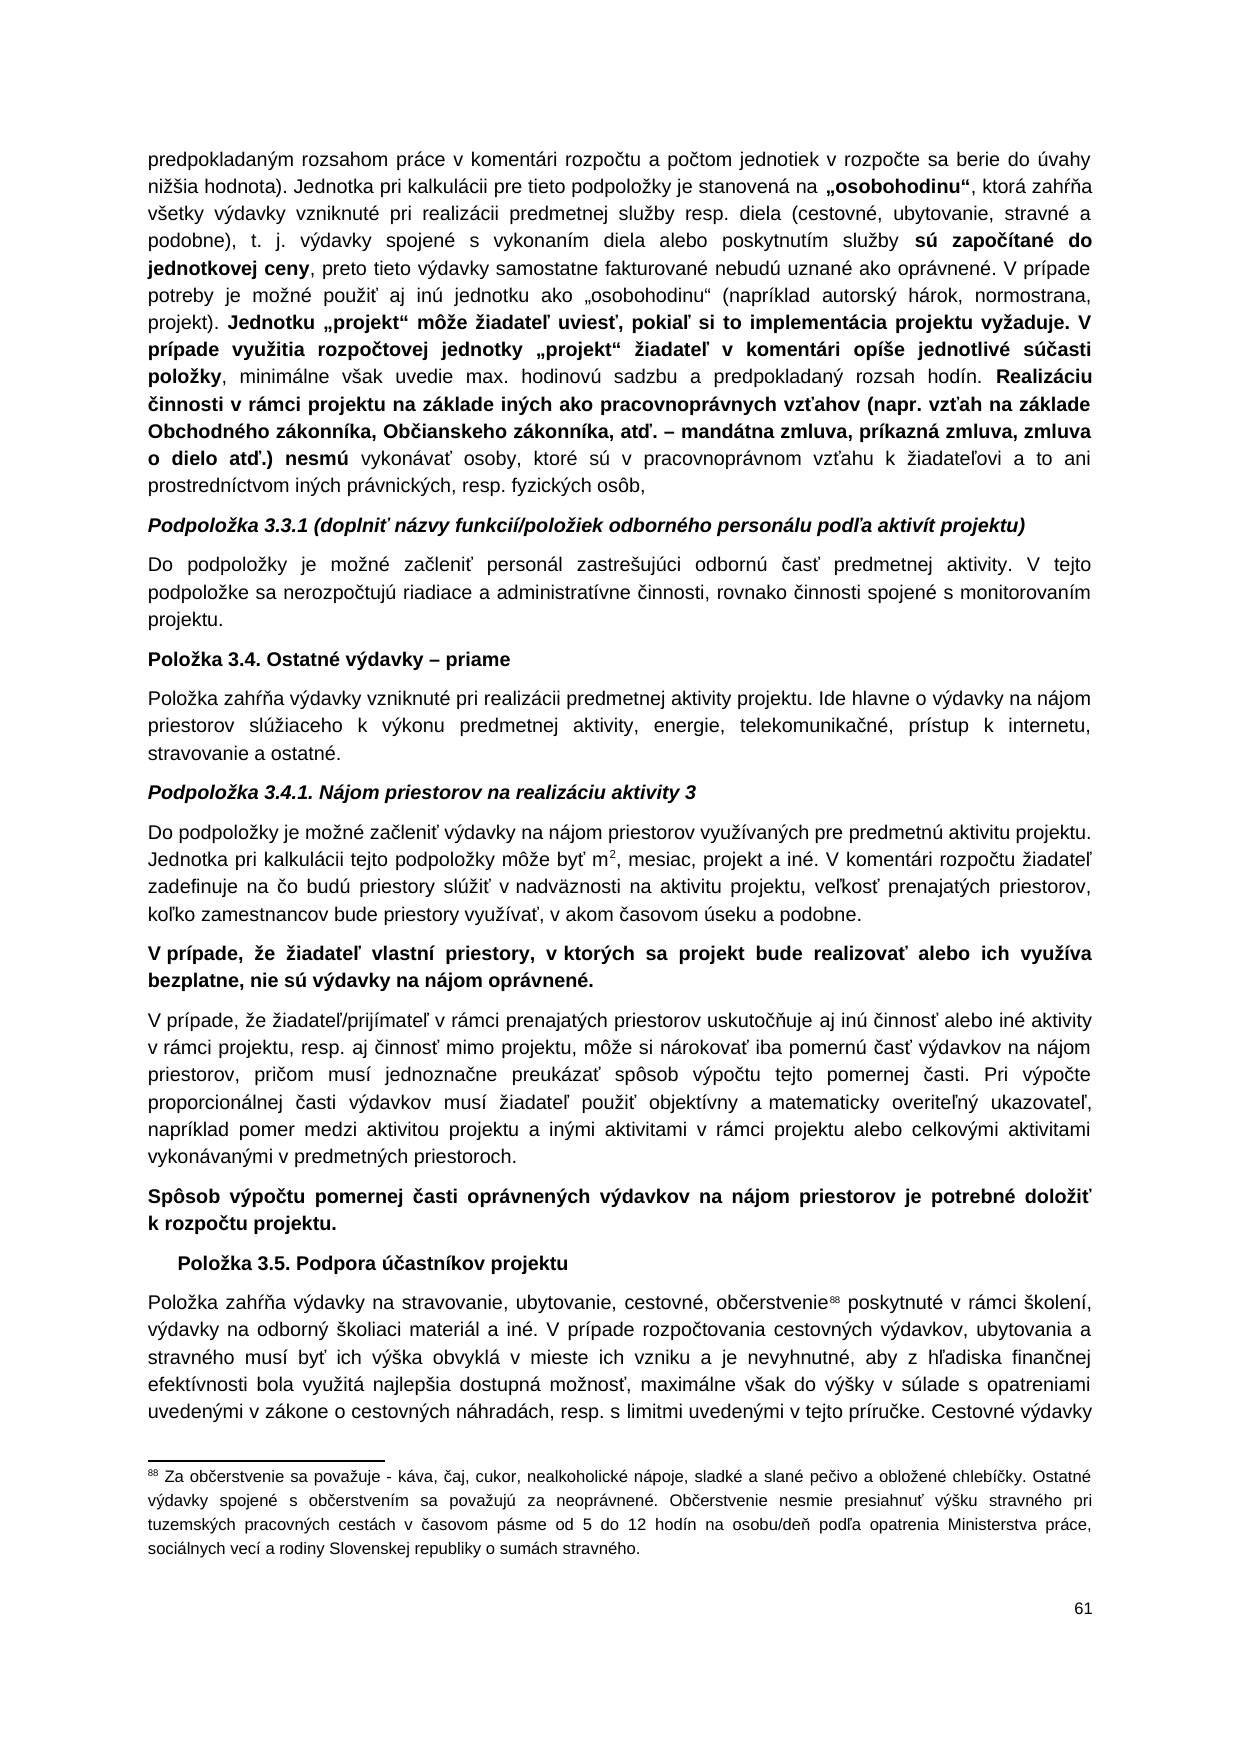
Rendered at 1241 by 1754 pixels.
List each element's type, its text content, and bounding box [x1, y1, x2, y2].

text V prípade, že žiadateľ/prijímateľ v rámci prenajatých priestorov uskutočňuje aj inú činnosť alebo iné aktivity v rámci projektu, resp. aj činnosť mimo projektu, môže si nárokovať iba pomernú časť výdavkov na nájom priestorov, pričom musí jednoznačne preukázať spôsob výpočtu tejto pomernej časti. Pri výpočte proporcionálnej časti výdavkov musí žiadateľ použiť objektívny a matematicky overiteľný ukazovateľ, napríklad pomer medzi aktivitou projektu a inými aktivitami v rámci projektu alebo celkovými aktivitami vykonávanými v predmetných priestoroch. [148, 1009, 1092, 1168]
text Spôsob výpočtu pomernej časti oprávnených výdavkov na nájom priestorov je potrebné doložiť k rozpočtu projektu. [148, 1184, 1092, 1234]
text Položka 3.4. Ostatné výdavky – priame [148, 647, 1092, 670]
text Položka 3.5. Podpora účastníkov projektu [177, 1251, 1092, 1274]
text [148, 1291, 1092, 1423]
text Do podpoložky je možné začleniť personál zastrešujúci odbornú časť predmetnej aktivity. V tejto podpoložke sa nerozpočtujú riadiace a administratívne činnosti, rovnako činnosti spojené s monitorovaním projektu. [148, 553, 1092, 630]
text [148, 148, 1092, 497]
text Podpoložka 3.3.1 (doplniť názvy funkcií/položiek odborného personálu podľa aktivít projektu) [148, 514, 1092, 536]
text V prípade, že žiadateľ vlastní priestory, v ktorých sa projekt bude realizovať alebo ich využíva bezplatne, nie sú výdavky na nájom oprávnené. [148, 942, 1092, 992]
text Podpoložka 3.4.1. Nájom priestorov na realizáciu aktivity 3 [148, 781, 1092, 804]
text Do podpoložky je možné začleniť výdavky na nájom priestorov využívaných pre predmetnú aktivitu projektu. Jednotka pri kalkulácii tejto podpoložky môže byť m2, mesiac, projekt a iné. V komentári rozpočtu žiadateľ zadefinuje na čo budú priestory slúžiť v nadväznosti na aktivitu projektu, veľkosť prenajatých priestorov, koľko zamestnancov bude priestory využívať, v akom časovom úseku a podobne. [148, 821, 1092, 925]
text Položka zahŕňa výdavky vzniknuté pri realizácii predmetnej aktivity projektu. Ide hlavne o výdavky na nájom priestorov slúžiaceho k výkonu predmetnej aktivity, energie, telekomunikačné, prístup k internetu, stravovanie a ostatné. [148, 687, 1092, 764]
